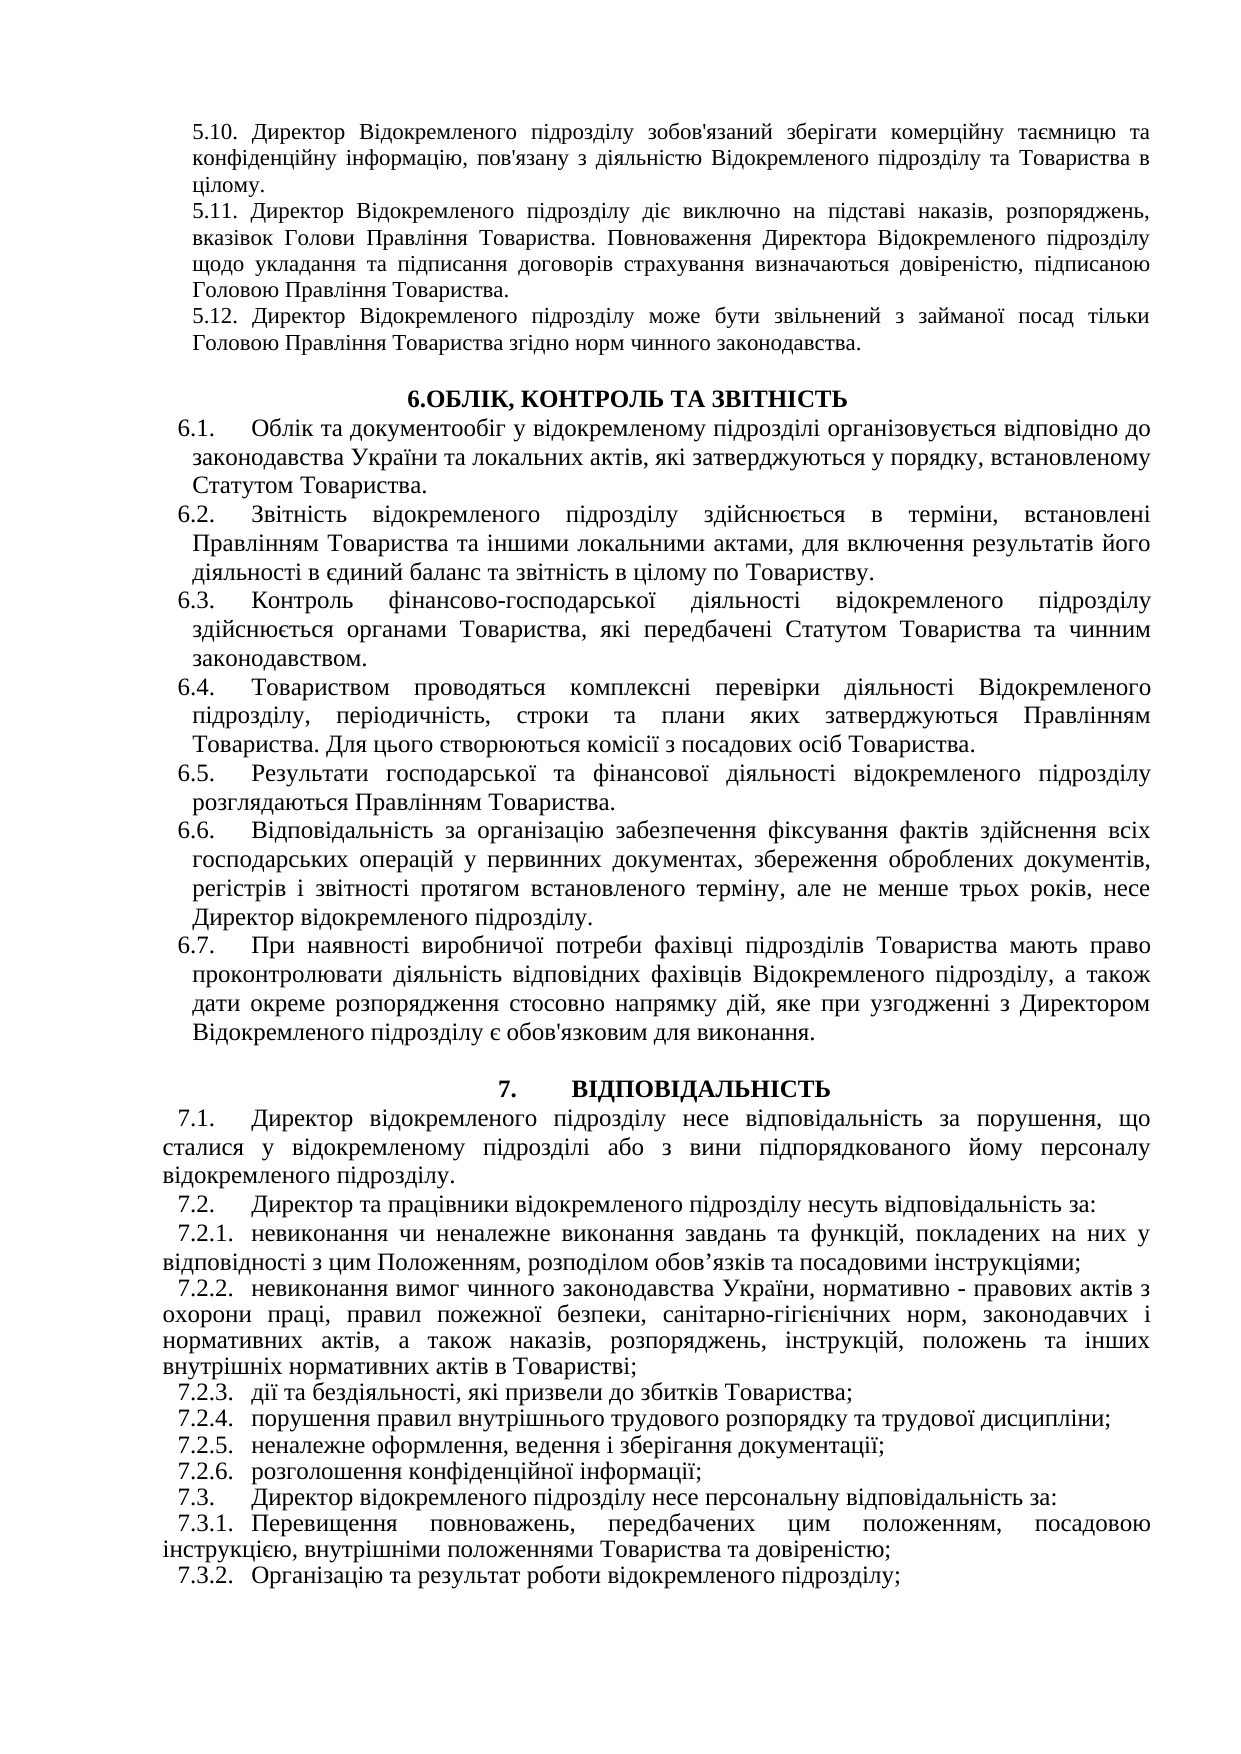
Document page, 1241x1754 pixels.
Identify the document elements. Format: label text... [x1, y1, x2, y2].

list невиконання чи неналежне виконання завдань та функцій, покладених на них у відповідності з цим Положенням, розподілом обов’язків та посадовими інструкціями; [162, 1218, 1152, 1275]
list Звітність відокремленого підрозділу здійснюється в терміни, встановлені Правлінням Товариства та іншими локальними актами, для включення результатів його діяльності в єдиний баланс та звітність в цілому по Товариству. [177, 499, 1152, 585]
list ВІДПОВІДАЛЬНІСТЬ [177, 1074, 1152, 1103]
list Результати господарської та фінансової діяльності відокремленого підрозділу розглядаються Правлінням Товариства. [177, 758, 1152, 815]
text 5.10. Директор Відокремленого підрозділу зобов'язаний зберігати комерційну таємницю та конфіденційну інформацію, пов'язану з діяльністю Відокремленого підрозділу та Товариства в цілому. [192, 118, 1152, 197]
list неналежне оформлення, ведення і зберігання документації; [162, 1432, 1152, 1458]
list Перевищення повноважень, передбачених цим положенням, посадовою інструкцією, внутрішніми положеннями Товариства та довіреністю; [162, 1511, 1152, 1563]
text 5.11. Директор Відокремленого підрозділу діє виключно на підставі наказів, розпоряджень, вказівок Голови Правління Товариства. Повноваження Директора Відокремленого підрозділу щодо укладання та підписання договорів страхування визначаються довіреністю, підписаною Головою Правління Товариства. [192, 197, 1152, 303]
list Директор та працівники відокремленого підрозділу несуть відповідальність за: [162, 1189, 1152, 1218]
list Товариством проводяться комплексні перевірки діяльності Відокремленого підрозділу, періодичність, строки та плани яких затверджуються Правлінням Товариства. Для цього створюються комісії з посадових осіб Товариства. [177, 672, 1152, 758]
text 6.ОБЛІК, КОНТРОЛЬ ТА ЗВІТНІСТЬ [103, 384, 1152, 413]
list порушення правил внутрішнього трудового розпорядку та трудової дисципліни; [162, 1406, 1152, 1432]
list дії та бездіяльності, які призвели до збитків Товариства; [162, 1380, 1152, 1406]
list Відповідальність за організацію забезпечення фіксування фактів здійснення всіх господарських операцій у первинних документах, збереження оброблених документів, регістрів і звітності протягом встановленого терміну, але не менше трьох років, несе Директор відокремленого підрозділу. [177, 815, 1152, 930]
list розголошення конфіденційної інформації; [162, 1458, 1152, 1484]
text 5.12. Директор Відокремленого підрозділу може бути звільнений з займаної посад тільки Головою Правління Товариства згідно норм чинного законодавства. [192, 303, 1152, 355]
list невиконання вимог чинного законодавства України, нормативно - правових актів з охорони праці, правил пожежної безпеки, санітарно-гігієнічних норм, законодавчих і нормативних актів, а також наказів, розпоряджень, інструкцій, положень та інших внутрішніх нормативних актів в Товаристві; [162, 1275, 1152, 1380]
list Директор відокремленого підрозділу несе відповідальність за порушення, що сталися у відокремленому підрозділі або з вини підпорядкованого йому персоналу відокремленого підрозділу. [162, 1103, 1152, 1189]
list Організацію та результат роботи відокремленого підрозділу; [162, 1563, 1152, 1589]
list Контроль фінансово-господарської діяльності відокремленого підрозділу здійснюється органами Товариства, які передбачені Статутом Товариства та чинним законодавством. [177, 585, 1152, 672]
list Облік та документообіг у відокремленому підрозділі організовується відповідно до законодавства України та локальних актів, які затверджуються у порядку, встановленому Статутом Товариства. [177, 413, 1152, 499]
list При наявності виробничої потреби фахівці підрозділів Товариства мають право проконтролювати діяльність відповідних фахівців Відокремленого підрозділу, а також дати окреме розпорядження стосовно напрямку дій, яке при узгодженні з Директором Відокремленого підрозділу є обов'язковим для виконання. [177, 930, 1152, 1045]
list Директор відокремленого підрозділу несе персональну відповідальність за: [162, 1484, 1152, 1511]
